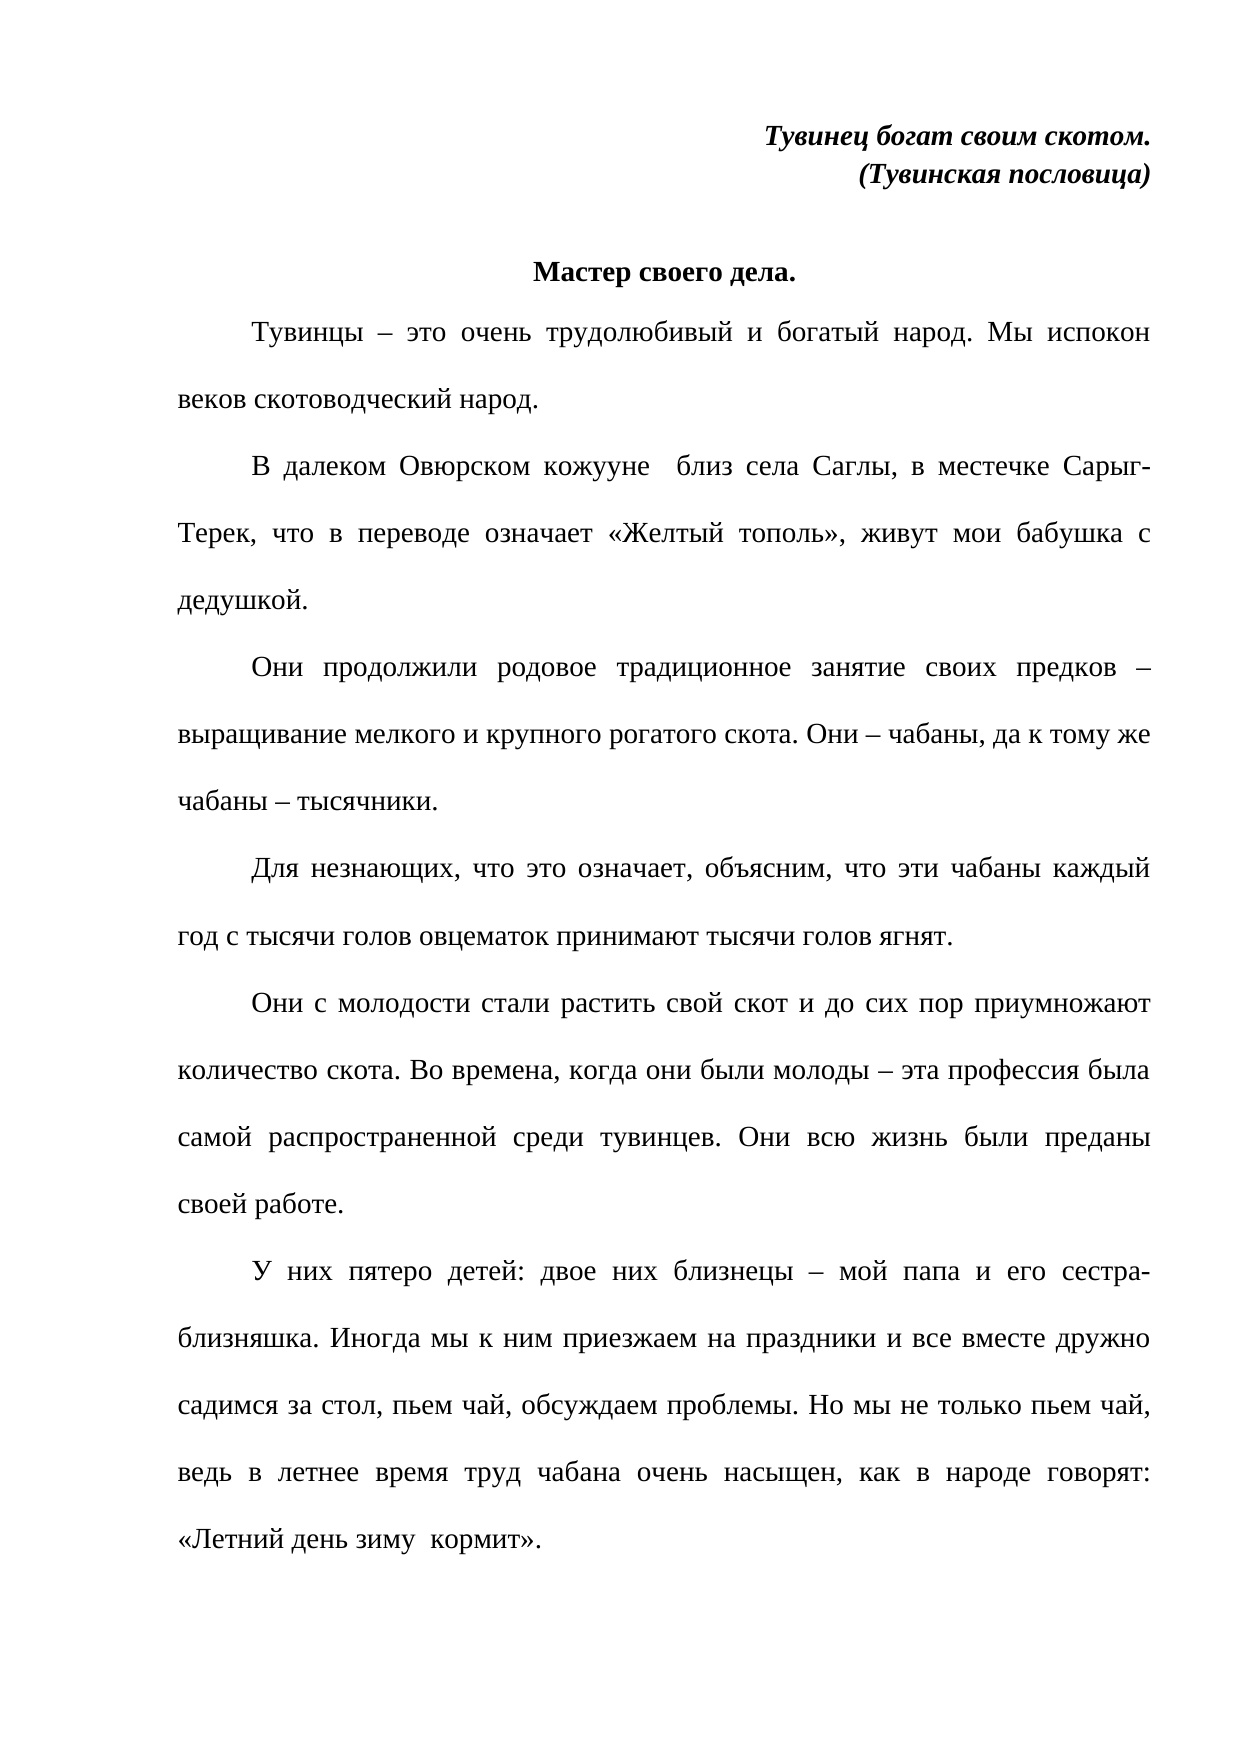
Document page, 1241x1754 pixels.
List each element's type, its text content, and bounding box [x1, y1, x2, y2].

text Для незнающих, что это означает, объясним, что эти чабаны каждый год с тысячи голов овцематок принимают тысячи голов ягнят. [177, 851, 1152, 951]
text Они продолжили родовое традиционное занятие своих предков – выращивание мелкого и крупного рогатого скота. Они – чабаны, да к тому же чабаны – тысячники. [177, 649, 1152, 817]
text У них пятеро детей: двое них близнецы – мой папа и его сестра-близняшка. Иногда мы к ним приезжаем на праздники и все вместе дружно садимся за стол, пьем чай, обсуждаем проблемы. Но мы не только пьем чай, ведь в летнее время труд чабана очень насыщен, как в народе говорят: «Летний день зиму кормит». [177, 1253, 1152, 1555]
text Они с молодости стали растить свой скот и до сих пор приумножают количество скота. Во времена, когда они были молоды – эта профессия была самой распространенной среди тувинцев. Они всю жизнь были преданы своей работе. [177, 985, 1152, 1219]
text Тувинец богат своим скотом. [177, 118, 1152, 152]
text Тувинцы – это очень трудолюбивый и богатый народ. Мы испокон веков скотоводческий народ. [177, 314, 1152, 414]
text (Тувинская пословица) [177, 157, 1152, 190]
text Мастер своего дела. [177, 254, 1152, 288]
text В далеком Овюрском кожууне близ села Саглы, в местечке Сарыг-Терек, что в переводе означает «Желтый тополь», живут мои бабушка с дедушкой. [177, 448, 1152, 616]
